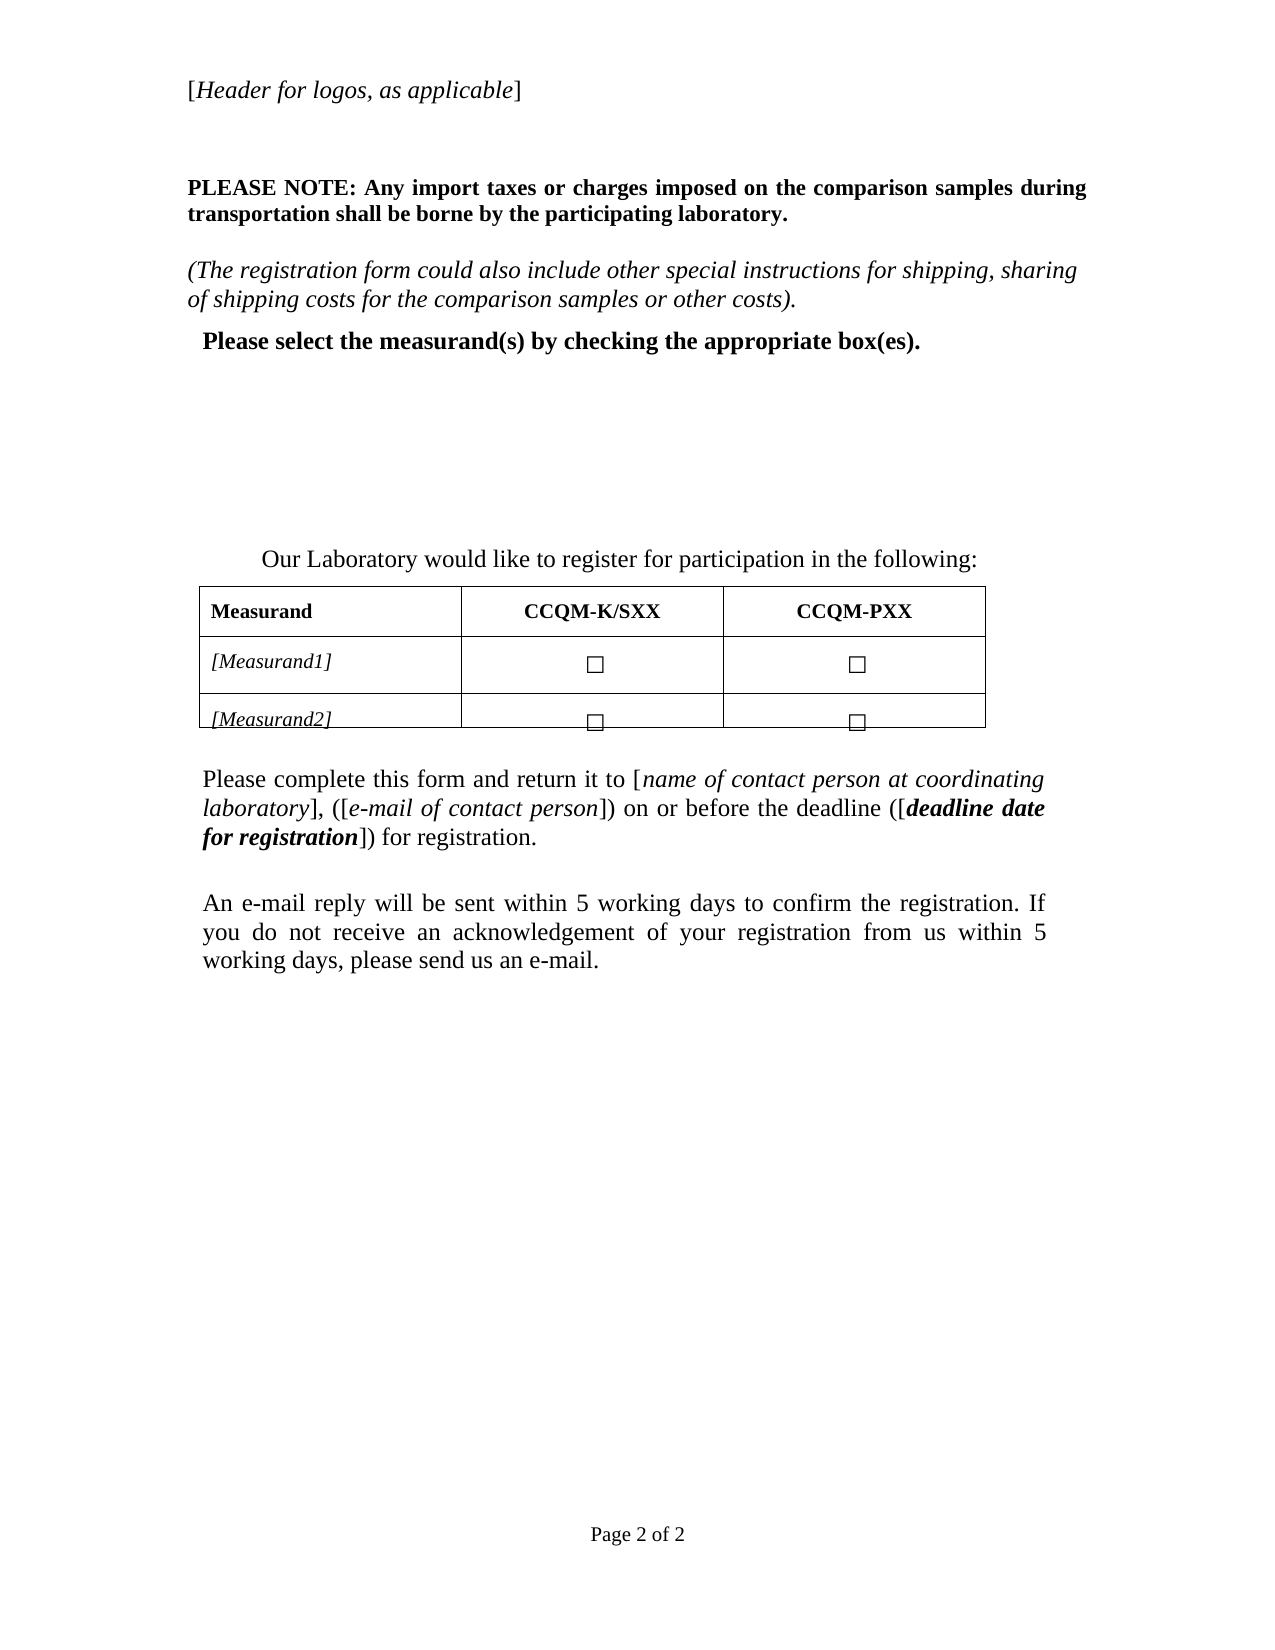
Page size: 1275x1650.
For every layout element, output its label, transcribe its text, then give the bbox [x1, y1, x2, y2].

table_cell Our Laboratory would like to register for participation in the following: [188, 396, 1059, 727]
text PLEASE NOTE: Any import taxes or charges imposed on the comparison samples during transportation shall be borne by the participating laboratory. [187, 174, 1087, 227]
table_cell Please complete this form and return it to [name of contact person at coordinating laboratory], ([e-mail of contact person]) on or before the deadline ([deadline date for registration]) for registration. An e-mail reply will be sent within 5 working days to confirm the registration. If you do not receive an acknowledgement of your registration from us within 5 working days, please send us an e-mail. [188, 727, 1059, 987]
table_header Please select the measurand(s) by checking the appropriate box(es). [188, 313, 1059, 396]
text (The registration form could also include other special instructions for shipping, sharing of shipping costs for the comparison samples or other costs). [187, 256, 1087, 313]
